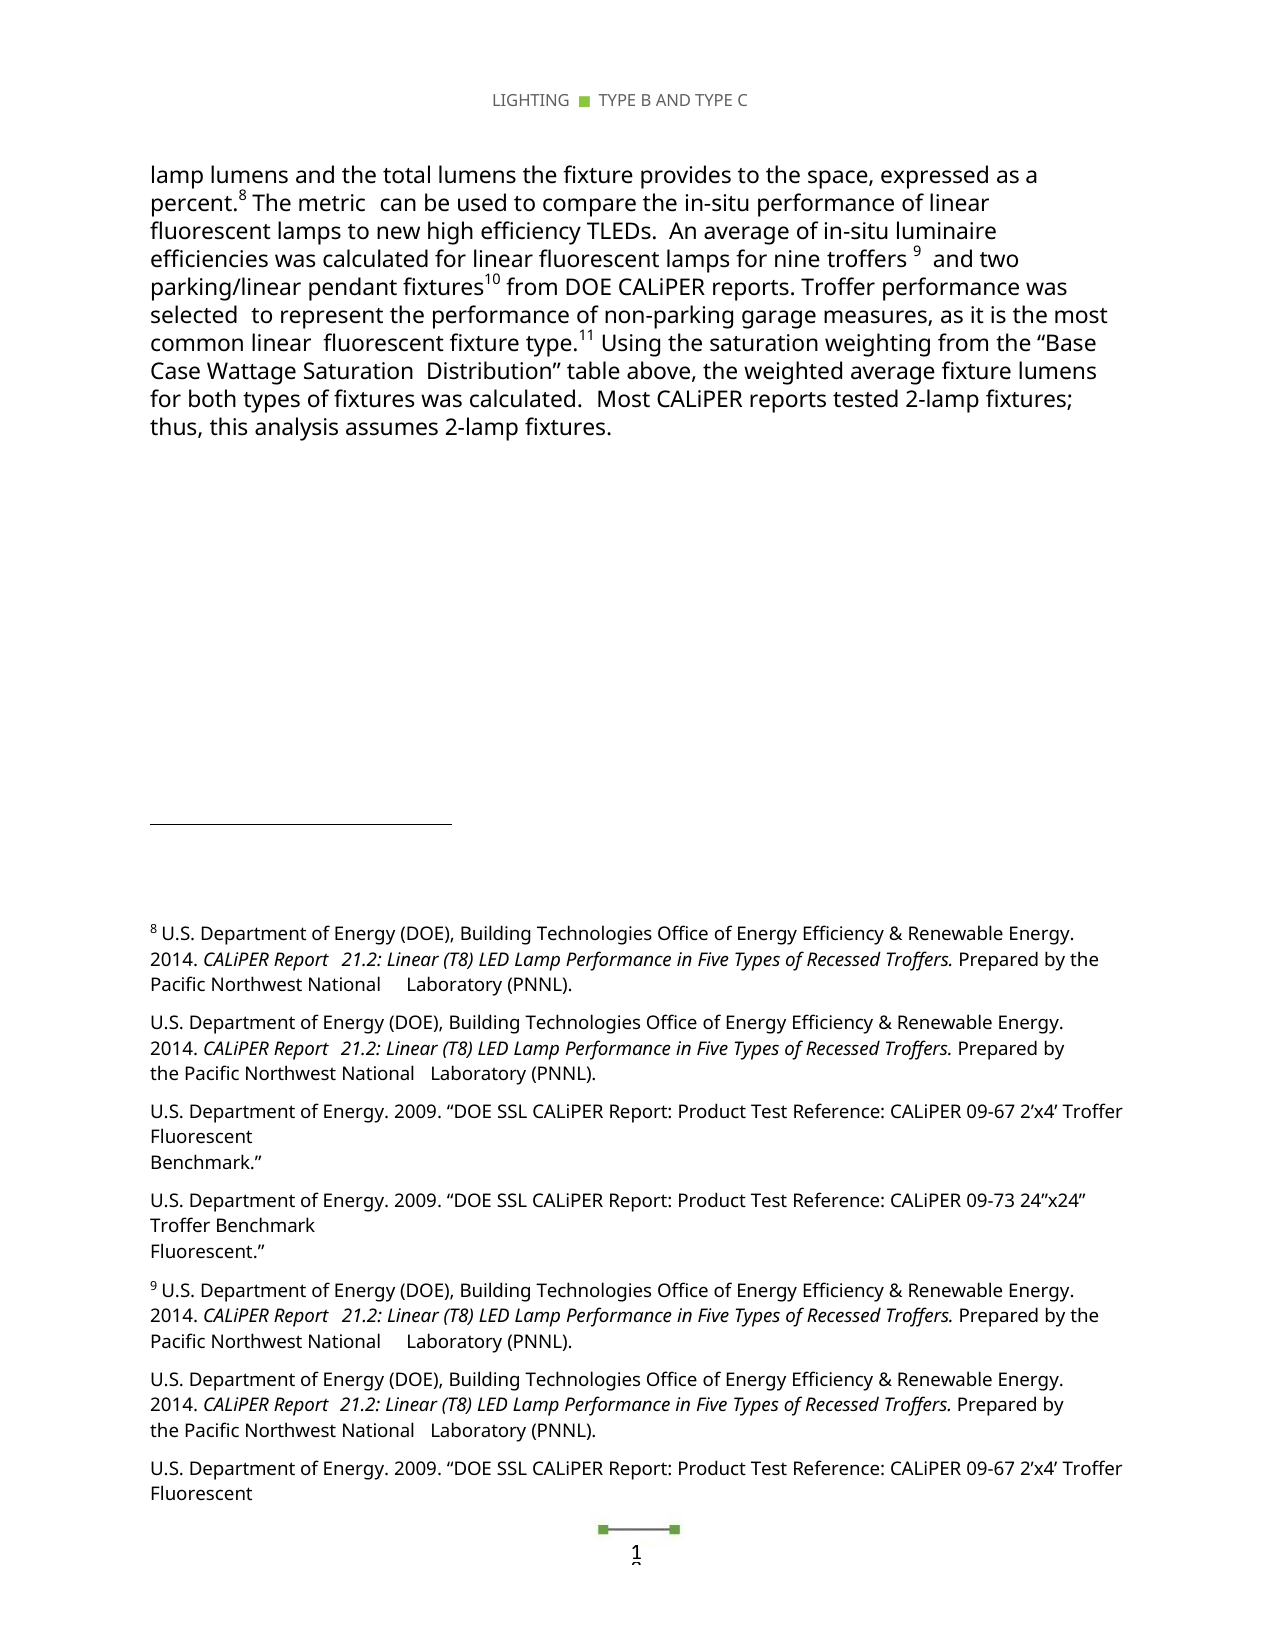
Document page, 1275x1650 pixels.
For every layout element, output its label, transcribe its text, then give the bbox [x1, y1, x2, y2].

text U.S. Department of Energy (DOE), Building Technologies Office of Energy Efficiency & Renewable Energy. 2014. CALiPER Report 21.2: Linear (T8) LED Lamp Performance in Five Types of Recessed Troffers. Prepared by the Pacific Northwest National Laboratory (PNNL). [150, 1366, 1094, 1443]
text Fluorescent.” [150, 1238, 1131, 1264]
text Benchmark.” [150, 1149, 1131, 1175]
text lamp lumens and the total lumens the fixture provides to the space, expressed as a percent.8 The metric can be used to compare the in-situ performance of linear fluorescent lamps to new high efficiency TLEDs. An average of in-situ luminaire efficiencies was calculated for linear fluorescent lamps for nine troffers 9 and two parking/linear pendant fixtures10 from DOE CALiPER reports. Troffer performance was selected to represent the performance of non-parking garage measures, as it is the most common linear fluorescent fixture type.11 Using the saturation weighting from the “Base Case Wattage Saturation Distribution” table above, the weighted average fixture lumens for both types of fixtures was calculated. Most CALiPER reports tested 2-lamp fixtures; thus, this analysis assumes 2-lamp fixtures. [150, 161, 1111, 441]
text U.S. Department of Energy. 2009. “DOE SSL CALiPER Report: Product Test Reference: CALiPER 09-73 24”x24” Troffer Benchmark [150, 1187, 1131, 1238]
text 8 U.S. Department of Energy (DOE), Building Technologies Office of Energy Efficiency & Renewable Energy. 2014. CALiPER Report 21.2: Linear (T8) LED Lamp Performance in Five Types of Recessed Troffers. Prepared by the Pacific Northwest National Laboratory (PNNL). [150, 920, 1104, 997]
text 9 U.S. Department of Energy (DOE), Building Technologies Office of Energy Efficiency & Renewable Energy. 2014. CALiPER Report 21.2: Linear (T8) LED Lamp Performance in Five Types of Recessed Troffers. Prepared by the Pacific Northwest National Laboratory (PNNL). [150, 1277, 1104, 1353]
text U.S. Department of Energy. 2009. “DOE SSL CALiPER Report: Product Test Reference: CALiPER 09-67 2’x4’ Troffer Fluorescent [150, 1098, 1131, 1149]
text U.S. Department of Energy (DOE), Building Technologies Office of Energy Efficiency & Renewable Energy. 2014. CALiPER Report 21.2: Linear (T8) LED Lamp Performance in Five Types of Recessed Troffers. Prepared by the Pacific Northwest National Laboratory (PNNL). [150, 1009, 1094, 1086]
picture [589, 1511, 685, 1547]
text U.S. Department of Energy. 2009. “DOE SSL CALiPER Report: Product Test Reference: CALiPER 09-67 2’x4’ Troffer Fluorescent [150, 1455, 1131, 1506]
